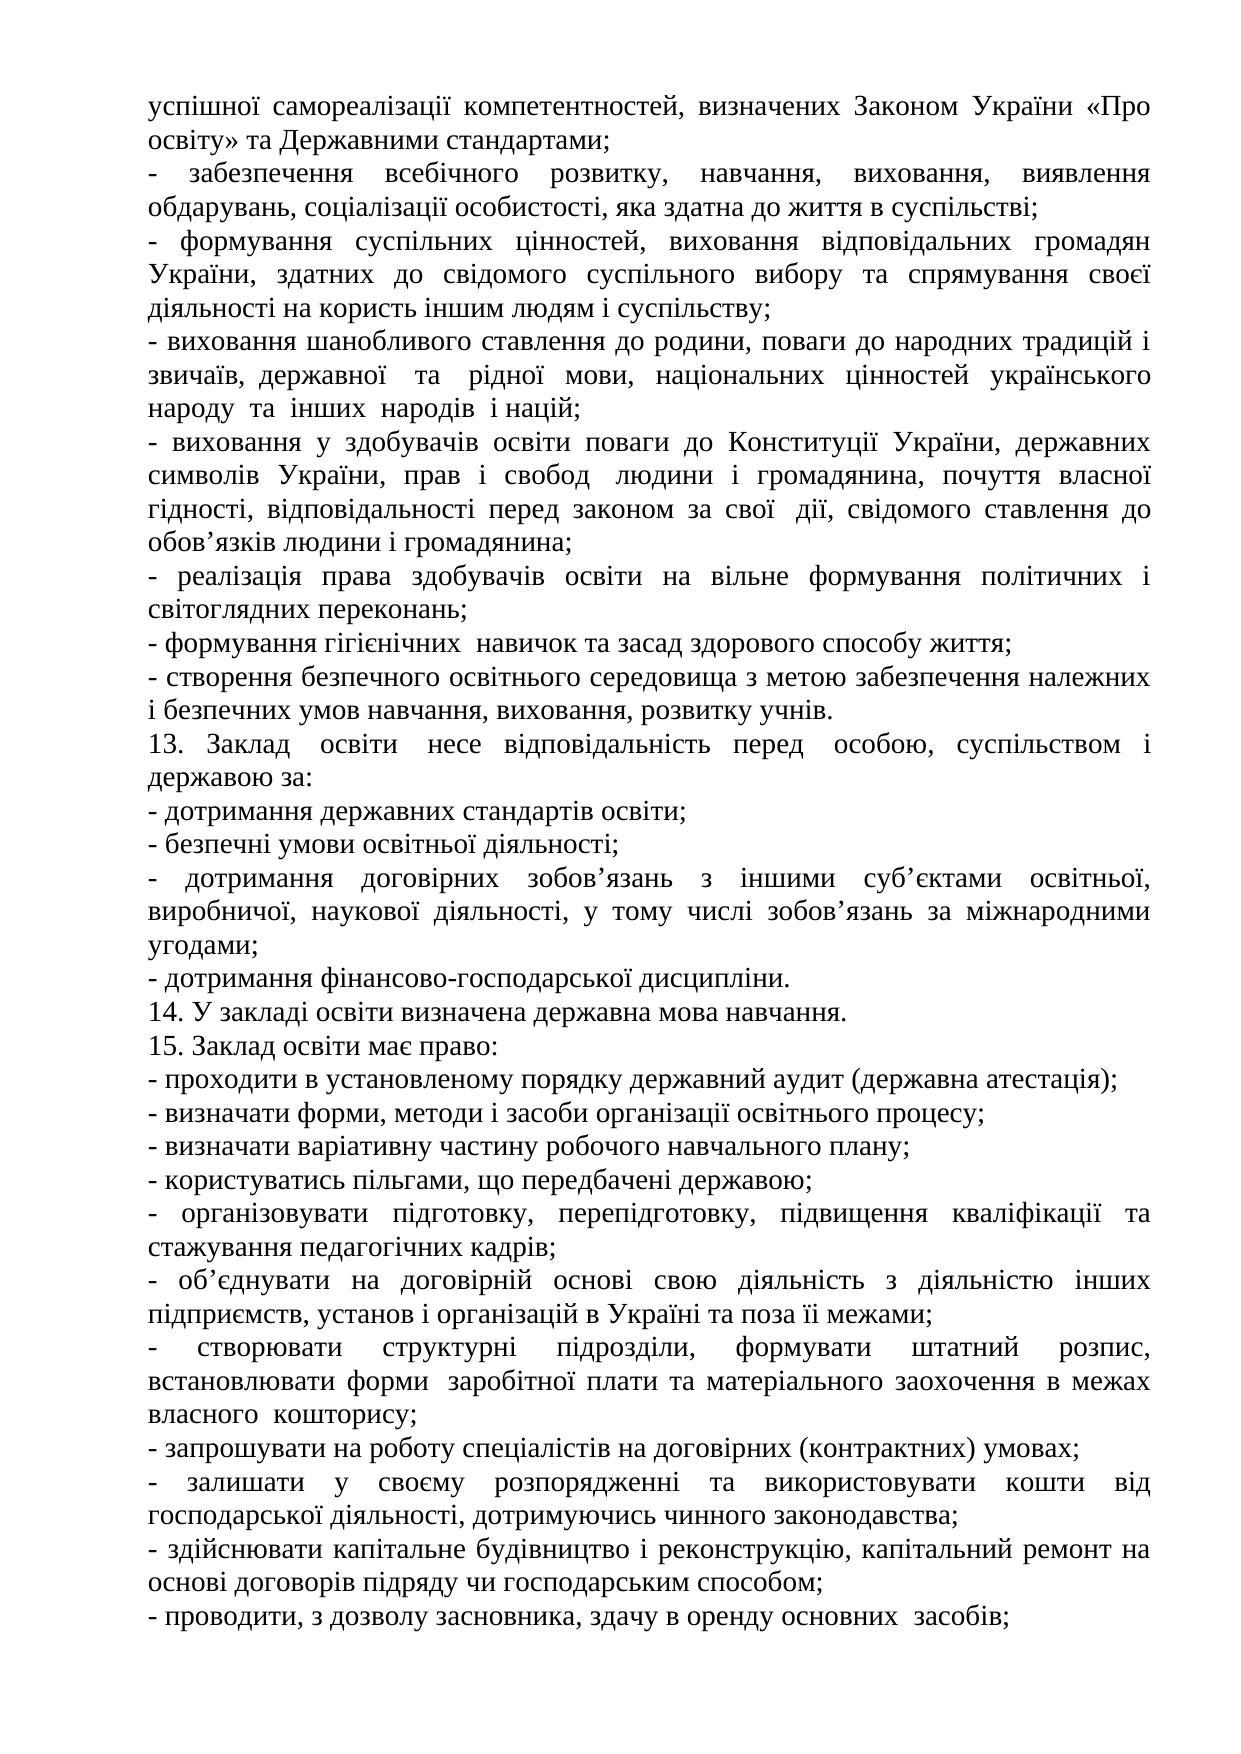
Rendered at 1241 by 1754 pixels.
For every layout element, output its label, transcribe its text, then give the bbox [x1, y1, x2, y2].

text - безпечні умови освітньої діяльності; [148, 826, 1152, 860]
text - організовувати підготовку, перепідготовку, підвищення кваліфікації та стажування педагогічних кадрів; [148, 1195, 1152, 1262]
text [148, 88, 1152, 156]
text - запрошувати на роботу спеціалістів на договірних (контрактних) умовах; [148, 1430, 1152, 1464]
text 13. Заклад освіти несе відповідальність перед особою, суспільством i державою за: [148, 726, 1152, 793]
text - залишати у своєму розпорядженні та використовувати кошти від господарської діяльності, дотримуючись чинного законодавства; [148, 1464, 1152, 1531]
text - визначати форми, методи i засоби організації освітнього процесу; [148, 1095, 1152, 1128]
text - дотримання договірних зобов’язань з іншими суб’єктами освітньої, виробничої, наукової діяльності, у тому числі зобов’язань за міжнародними угодами; [148, 860, 1152, 961]
text - забезпечення всебічного розвитку, навчання, виховання, виявлення обдарувань, соціалізації особистості, яка здатна до життя в суспільстві; [148, 156, 1152, 223]
text - виховання шанобливого ставлення до родини, поваги до народних традицій i звичаїв, державної та рідної мови, національних цінностей українського народу та інших народів i націй; [148, 323, 1152, 424]
text - дотримання фінансово-господарської дисципліни. [148, 961, 1152, 994]
text 15. Заклад освіти має право: [148, 1028, 1152, 1061]
text - створення безпечного освітнього середовища з метою забезпечення належних і безпечних умов навчання, виховання, розвитку учнів. [148, 659, 1152, 726]
text 14. У закладі освіти визначена державна мова навчання. [148, 994, 1152, 1028]
text - проходити в установленому порядку державний аудит (державна атестація); [148, 1061, 1152, 1095]
text - об’єднувати на договірній основі свою діяльність з діяльністю інших підприємств, установ i організацій в Україні та поза ïi межами; [148, 1262, 1152, 1329]
text - здійснювати капітальне будівництво i реконструкцію, капітальний ремонт на основі договорів підряду чи господарським способом; [148, 1531, 1152, 1598]
text - користуватись пільгами, що передбачені державою; [148, 1162, 1152, 1195]
text - проводити, з дозволу засновника, здачу в оренду основних засобів; [148, 1598, 1152, 1631]
text - створювати структурні підрозділи, формувати штатний розпис, встановлювати форми заробітної плати та матеріального заохочення в межах власного кошторису; [148, 1329, 1152, 1430]
text - визначати варіативну частину робочого навчального плану; [148, 1128, 1152, 1162]
text - формування суспільних цінностей, виховання відповідальних громадян України, здатних до свідомого суспільного вибору та спрямування своєї діяльності на користь іншим людям і суспільству; [148, 223, 1152, 323]
text - реалізація права здобувачів освіти на вільне формування політичних i світоглядних переконань; [148, 558, 1152, 625]
text - виховання у здобувачів освіти поваги до Конституції України, державних символів України, прав i свобод людини i громадянина, почуття власної гідності, відповідальності перед законом за свої дії, свідомого ставлення до обов’язків людини i громадянина; [148, 424, 1152, 558]
text - дотримання державних стандартів освіти; [148, 793, 1152, 826]
text - формування гігієнічних навичок та засад здорового способу життя; [148, 625, 1152, 659]
